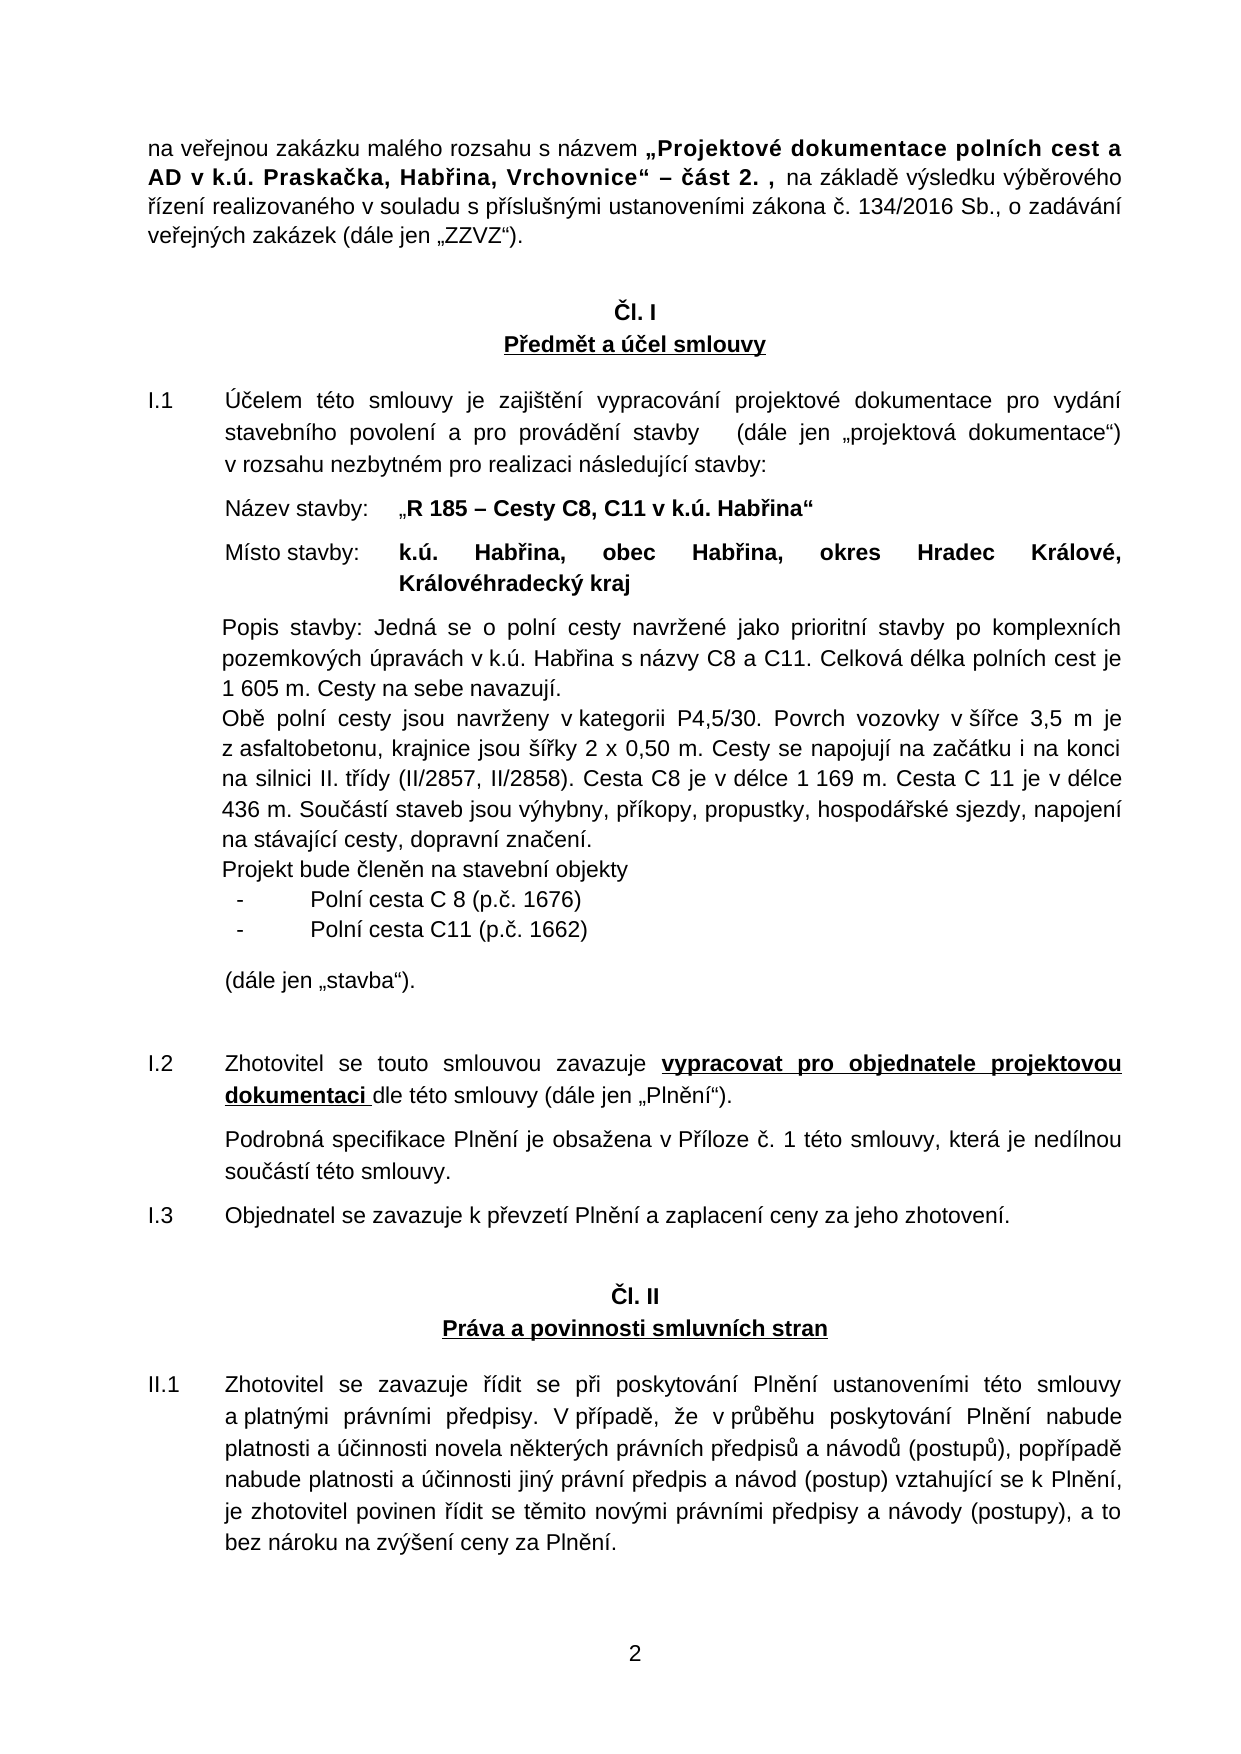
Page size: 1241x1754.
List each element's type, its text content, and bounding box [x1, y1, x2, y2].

text na veřejnou zakázku malého rozsahu s názvem „Projektové dokumentace polních cest a AD v k.ú. Praskačka, Habřina, Vrchovnice“ – část 2. , na základě výsledku výběrového řízení realizovaného v souladu s příslušnými ustanoveními zákona č. 134/2016 Sb., o zadávání veřejných zakázek (dále jen „ZZVZ“). [148, 133, 1122, 249]
list Název stavby: „R 185 – Cesty C8, C11 v k.ú. Habřina“ [224, 495, 1122, 521]
list Zhotovitel se zavazuje řídit se při poskytování Plnění ustanoveními této smlouvy a platnými právními předpisy. V případě, že v průběhu poskytování Plnění nabude platnosti a účinnosti novela některých právních předpisů a návodů (postupů), popřípadě nabude platnosti a účinnosti jiný právní předpis a návod (postup) vztahující se k Plnění, je zhotovitel povinen řídit se těmito novými právními předpisy a návody (postupy), a to bez nároku na zvýšení ceny za Plnění. [148, 1371, 1122, 1556]
list Objednatel se zavazuje k převzetí Plnění a zaplacení ceny za jeho zhotovení. [148, 1202, 1122, 1228]
text Projekt bude členěn na stavební objekty [222, 856, 1122, 882]
list Podrobná specifikace Plnění je obsažena v Příloze č. 1 této smlouvy, která je nedílnou součástí této smlouvy. [224, 1126, 1122, 1184]
text Práva a povinnosti smluvních stran [148, 1283, 1122, 1341]
text Obě polní cesty jsou navrženy v kategorii P4,5/30. Povrch vozovky v šířce 3,5 m je z asfaltobetonu, krajnice jsou šířky 2 x 0,50 m. Cesty se napojují na začátku i na konci na silnici II. třídy (II/2857, II/2858). Cesta C8 je v délce 1 169 m. Cesta C 11 je v délce 436 m. Součástí staveb jsou výhybny, příkopy, propustky, hospodářské sjezdy, napojení na stávající cesty, dopravní značení. [222, 705, 1122, 852]
list Polní cesta C11 (p.č. 1662) [236, 916, 1122, 943]
list Účelem této smlouvy je zajištění vypracování projektové dokumentace pro vydání stavebního povolení a pro provádění stavby (dále jen „projektová dokumentace“) v rozsahu nezbytném pro realizaci následující stavby: [148, 387, 1122, 477]
list Polní cesta C 8 (p.č. 1676) [236, 886, 1122, 913]
text Předmět a účel smlouvy [148, 299, 1122, 357]
list Zhotovitel se touto smlouvou zavazuje vypracovat pro objednatele projektovou dokumentaci dle této smlouvy (dále jen „Plnění“). [148, 1050, 1122, 1108]
list (dále jen „stavba“). [224, 967, 1122, 994]
text Popis stavby: Jedná se o polní cesty navržené jako prioritní stavby po komplexních pozemkových úpravách v k.ú. Habřina s názvy C8 a C11. Celková délka polních cest je 1 605 m. Cesty na sebe navazují. [222, 614, 1122, 701]
list Místo stavby: k.ú. Habřina, obec Habřina, okres Hradec Králové, Královéhradecký kraj [224, 539, 1122, 597]
